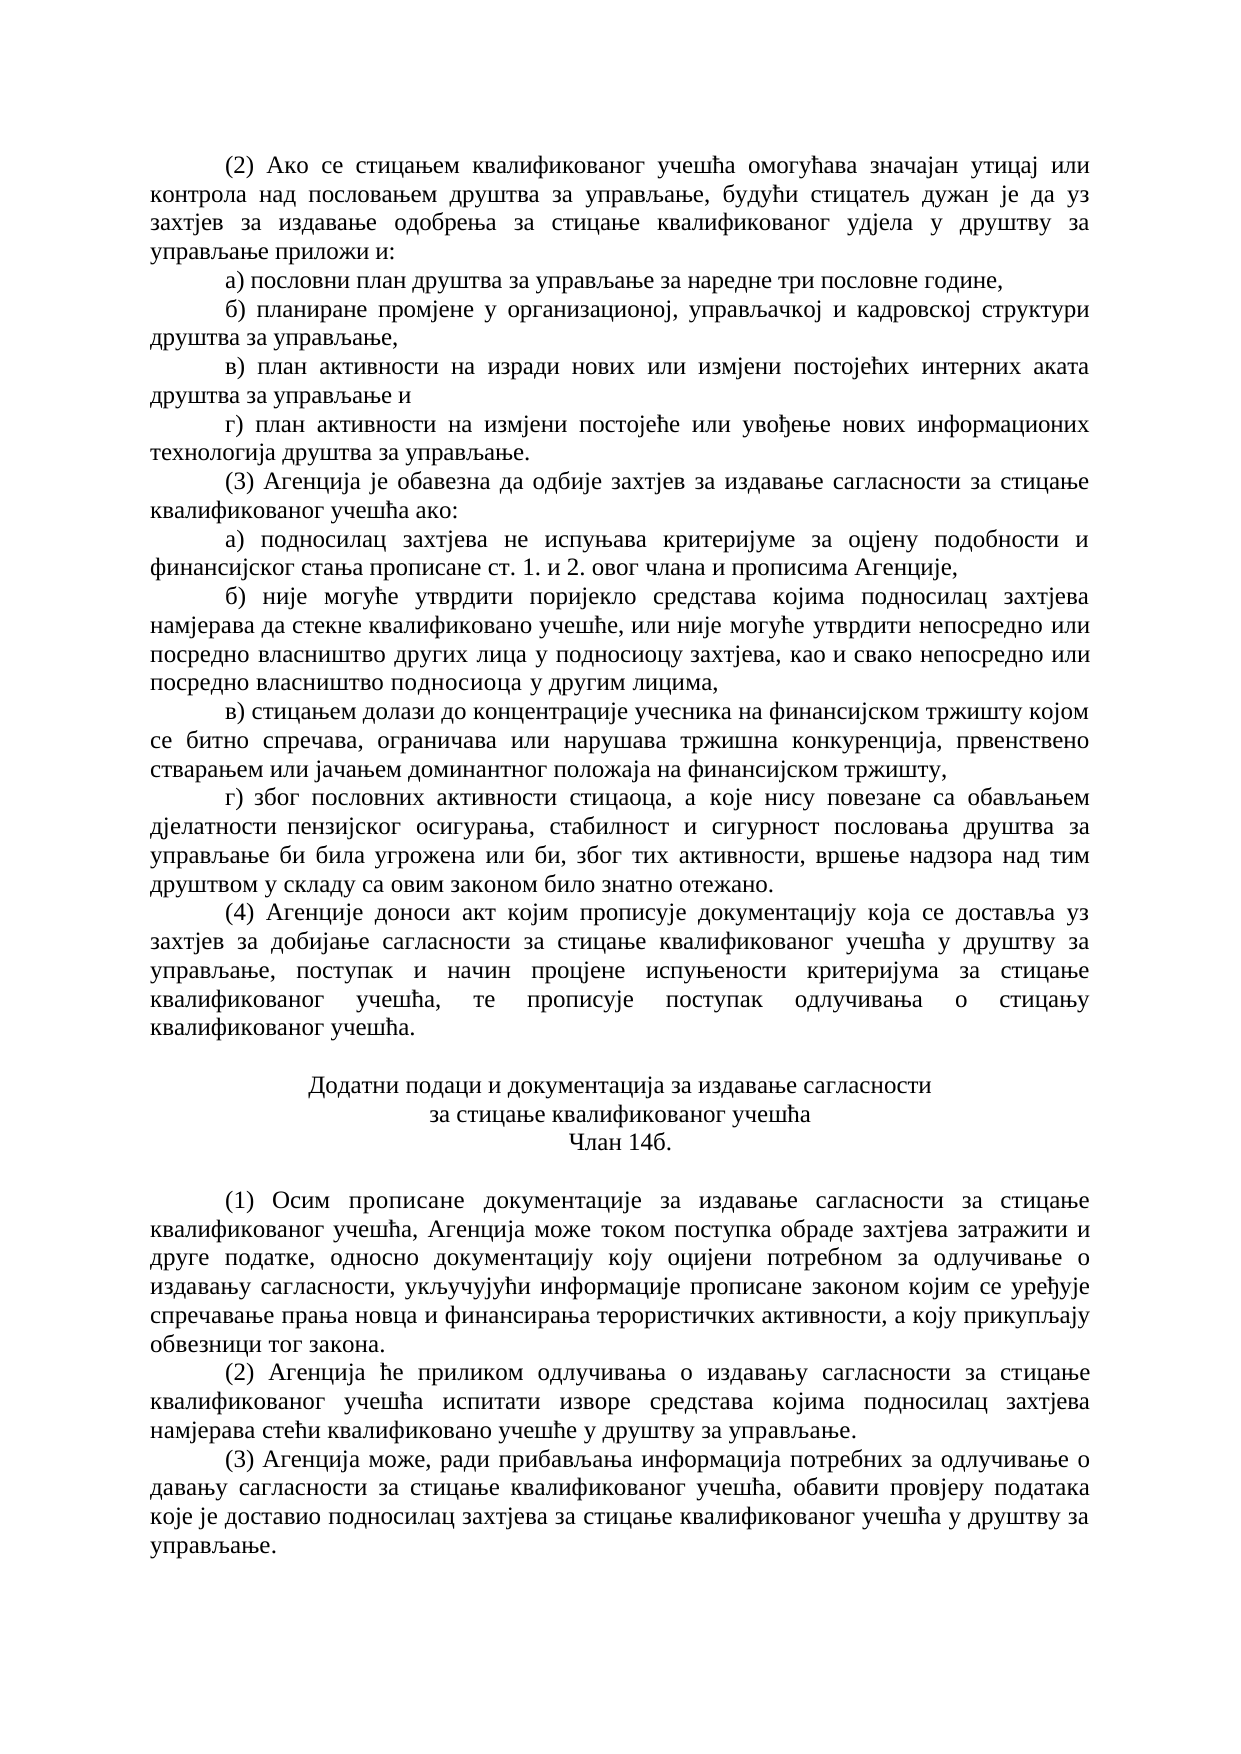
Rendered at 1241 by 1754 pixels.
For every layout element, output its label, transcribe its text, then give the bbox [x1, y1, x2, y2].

text за стицање квалификованог учешћа [150, 1099, 1090, 1127]
text Додатни подаци и документација за издавање сагласности [150, 1070, 1090, 1099]
text (1) Осим прописане документације за издавање сагласности за стицање квалификованог учешћа, Агенција може током поступка обраде захтјева затражити и друге податке, односно документацију коју оцијени потребном за одлучивање о издавању сагласности, укључујући информације прописане законом којим се уређује спречавање прања новца и финансирања терористичких активности, а коју прикупљају обвезници тог закона. [150, 1185, 1090, 1357]
text Члан 14б. [150, 1127, 1090, 1156]
text в) стицањем долази до концентрације учесника на финансијском тржишту којом се битно спречава, ограничава или нарушава тржишна конкуренција, првенствено стварањем или јачањем доминантног положаја на финансијском тржишту, [150, 696, 1090, 782]
text б) није могуће утврдити поријекло средстава којима подносилац захтјева намјерава да стекне квалификовано учешће, или није могуће утврдити непосредно или посредно власништво других лица у подносиоцу захтјева, као и свако непосредно или посредно власништво подносиоца у другим лицима, [150, 581, 1090, 696]
text в) план активности на изради нових или измјени постојећих интерних аката друштва за управљање и [150, 351, 1090, 409]
text г) план активности на измјени постојеће или увођење нових информационих технологија друштва за управљање. [150, 409, 1090, 466]
text а) подносилац захтјева не испуњава критеријуме за оцјену подобности и финансијског стања прописане ст. 1. и 2. овог члана и прописима Агенције, [150, 524, 1090, 581]
text (3) Агенција је обавезна да одбије захтјев за издавање сагласности за стицање квалификованог учешћа ако: [150, 466, 1090, 524]
text (3) Агенција може, ради прибављања информација потребних за одлучивање о давању сагласности за стицање квалификованог учешћа, обавити провјеру података које је доставио подносилац захтјева за стицање квалификованог учешћа у друштву за управљање. [150, 1444, 1090, 1559]
text г) због пословних активности стицаоца, а које нису повезане са обављањем дјелатности пензијског осигурања, стабилност и сигурност пословања друштва за управљање би била угрожена или би, због тих активности, вршење надзора над тим друштвом у складу са овим законом било знатно отежано. [150, 782, 1090, 897]
text (2) Ако се стицањем квалификованог учешћа омогућава значајан утицај или контрола над пословањем друштва за управљање, будући стицатељ дужан је да уз захтјев за издавање одобрења за стицање квалификованог удјела у друштву за управљање приложи и: [150, 150, 1090, 265]
text (2) Агенција ће приликом одлучивања о издавању сагласности за стицање квалификованог учешћа испитати изворе средстава којима подносилац захтјева намјерава стећи квалификовано учешће у друштву за управљање. [150, 1357, 1090, 1444]
text б) планиране промјене у организационој, управљачкој и кадровској структури друштва за управљање, [150, 294, 1090, 351]
text (4) Агенције доноси акт којим прописује документацију која се доставља уз захтјев за добијање сагласности за стицање квалификованог учешћа у друштву за управљање, поступак и начин процјене испуњености критеријума за стицање квалификованог учешћа, те прописује поступак одлучивања о стицању квалификованог учешћа. [150, 897, 1090, 1041]
text а) пословни план друштва за управљање за наредне три пословне године, [150, 265, 1090, 294]
